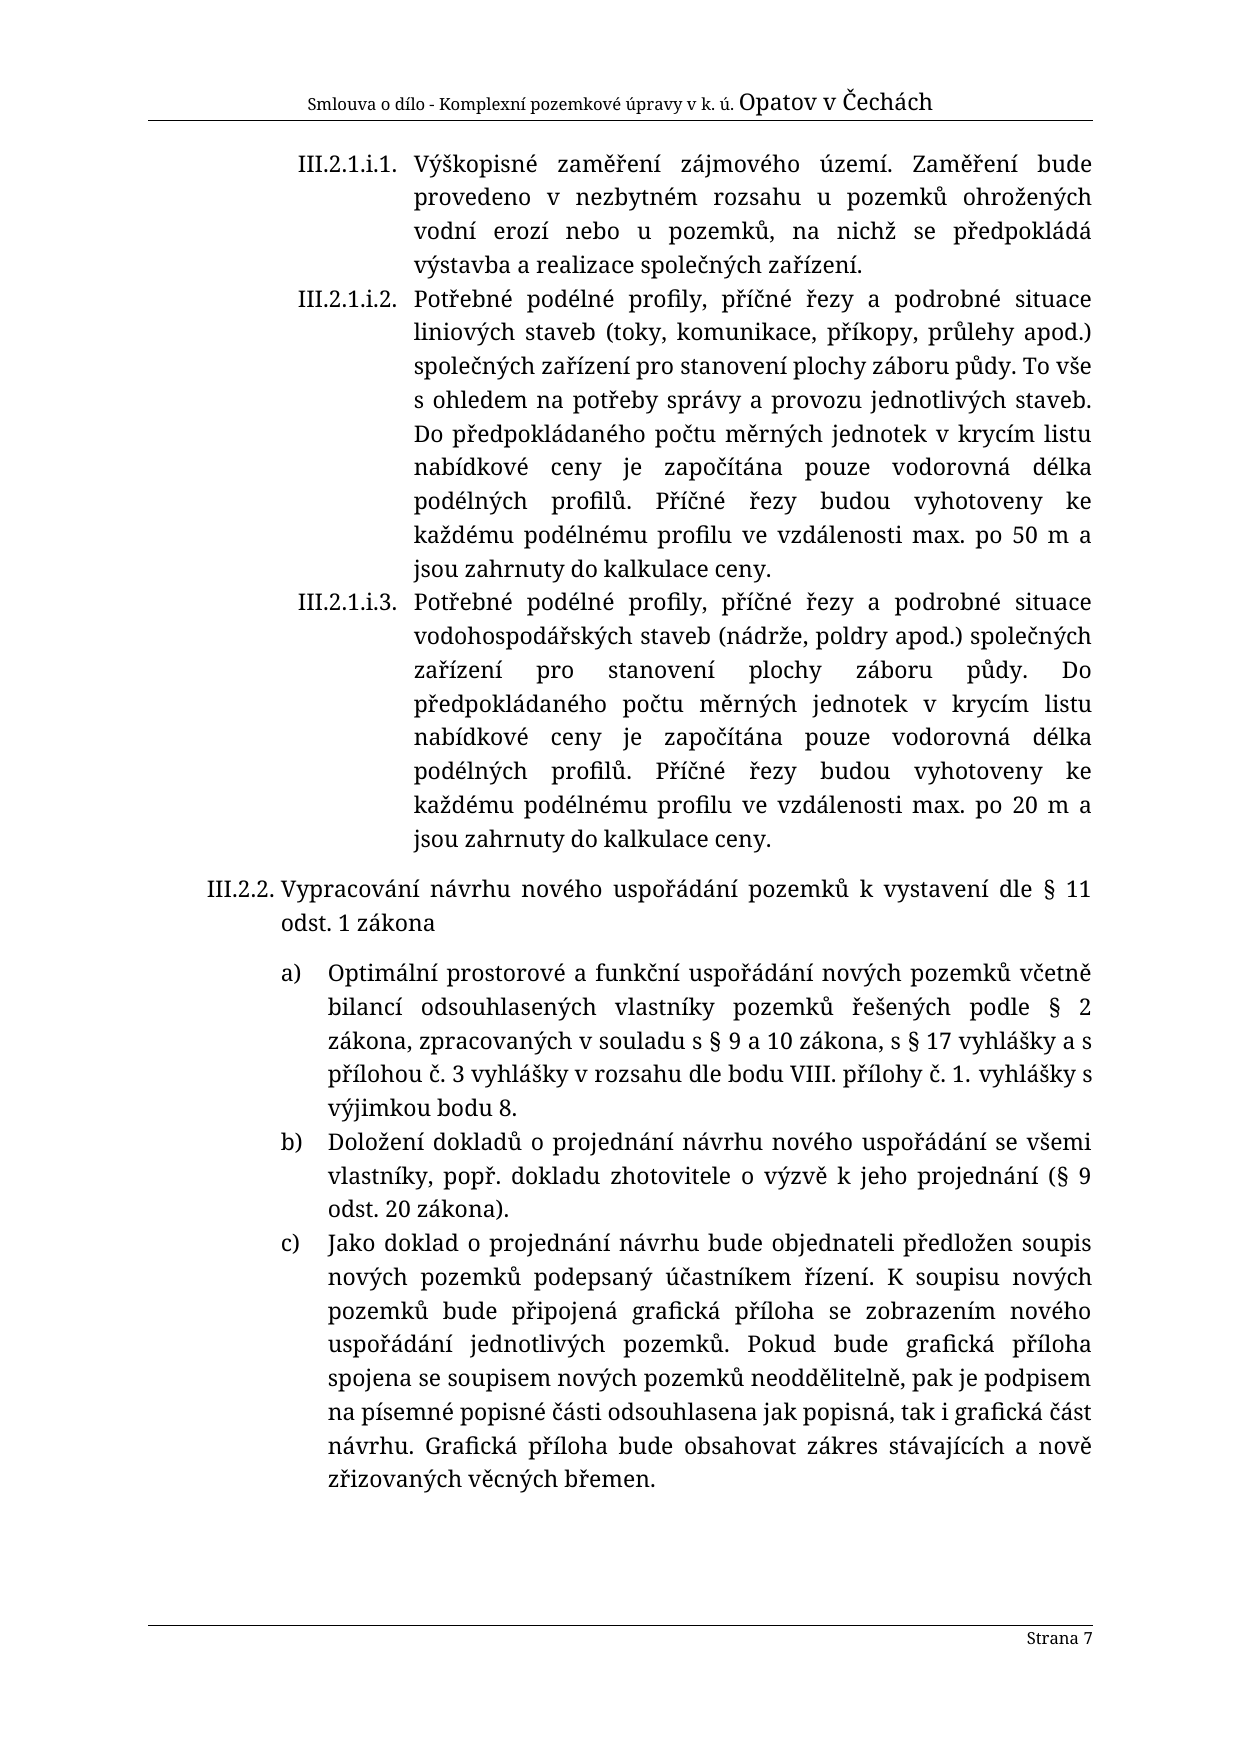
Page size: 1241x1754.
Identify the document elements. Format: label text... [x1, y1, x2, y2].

text Potřebné podélné profily, příčné řezy a podrobné situace liniových staveb (toky, komunikace, příkopy, průlehy apod.) společných zařízení pro stanovení plochy záboru půdy. To vše s ohledem na potřeby správy a provozu jednotlivých staveb. Do předpokládaného počtu měrných jednotek v krycím listu nabídkové ceny je započítána pouze vodorovná délka podélných profilů. Příčné řezy budou vyhotoveny ke každému podélnému profilu ve vzdálenosti max. po 50 m a jsou zahrnuty do kalkulace ceny. [298, 283, 1093, 584]
text Jako doklad o projednání návrhu bude objednateli předložen soupis nových pozemků podepsaný účastníkem řízení. K soupisu nových pozemků bude připojená grafická příloha se zobrazením nového uspořádání jednotlivých pozemků. Pokud bude grafická příloha spojena se soupisem nových pozemků neoddělitelně, pak je podpisem na písemné popisné části odsouhlasena jak popisná, tak i grafická část návrhu. Grafická příloha bude obsahovat zákres stávajících a nově zřizovaných věcných břemen. [281, 1227, 1093, 1495]
text Doložení dokladů o projednání návrhu nového uspořádání se všemi vlastníky, popř. dokladu zhotovitele o výzvě k jeho projednání (§ 9 odst. 20 zákona). [281, 1126, 1093, 1225]
text Výškopisné zaměření zájmového území. Zaměření bude provedeno v nezbytném rozsahu u pozemků ohrožených vodní erozí nebo u pozemků, na nichž se předpokládá výstavba a realizace společných zařízení. [298, 148, 1093, 280]
text Vypracování návrhu nového uspořádání pozemků k vystavení dle § 11 odst. 1 zákona [207, 873, 1093, 938]
text Optimální prostorové a funkční uspořádání nových pozemků včetně bilancí odsouhlasených vlastníky pozemků řešených podle § 2 zákona, zpracovaných v souladu s § 9 a 10 zákona, s § 17 vyhlášky a s přílohou č. 3 vyhlášky v rozsahu dle bodu VIII. přílohy č. 1. vyhlášky s výjimkou bodu 8. [281, 957, 1093, 1123]
text Potřebné podélné profily, příčné řezy a podrobné situace vodohospodářských staveb (nádrže, poldry apod.) společných zařízení pro stanovení plochy záboru půdy. Do předpokládaného počtu měrných jednotek v krycím listu nabídkové ceny je započítána pouze vodorovná délka podélných profilů. Příčné řezy budou vyhotoveny ke každému podélnému profilu ve vzdálenosti max. po 20 m a jsou zahrnuty do kalkulace ceny. [298, 586, 1093, 854]
